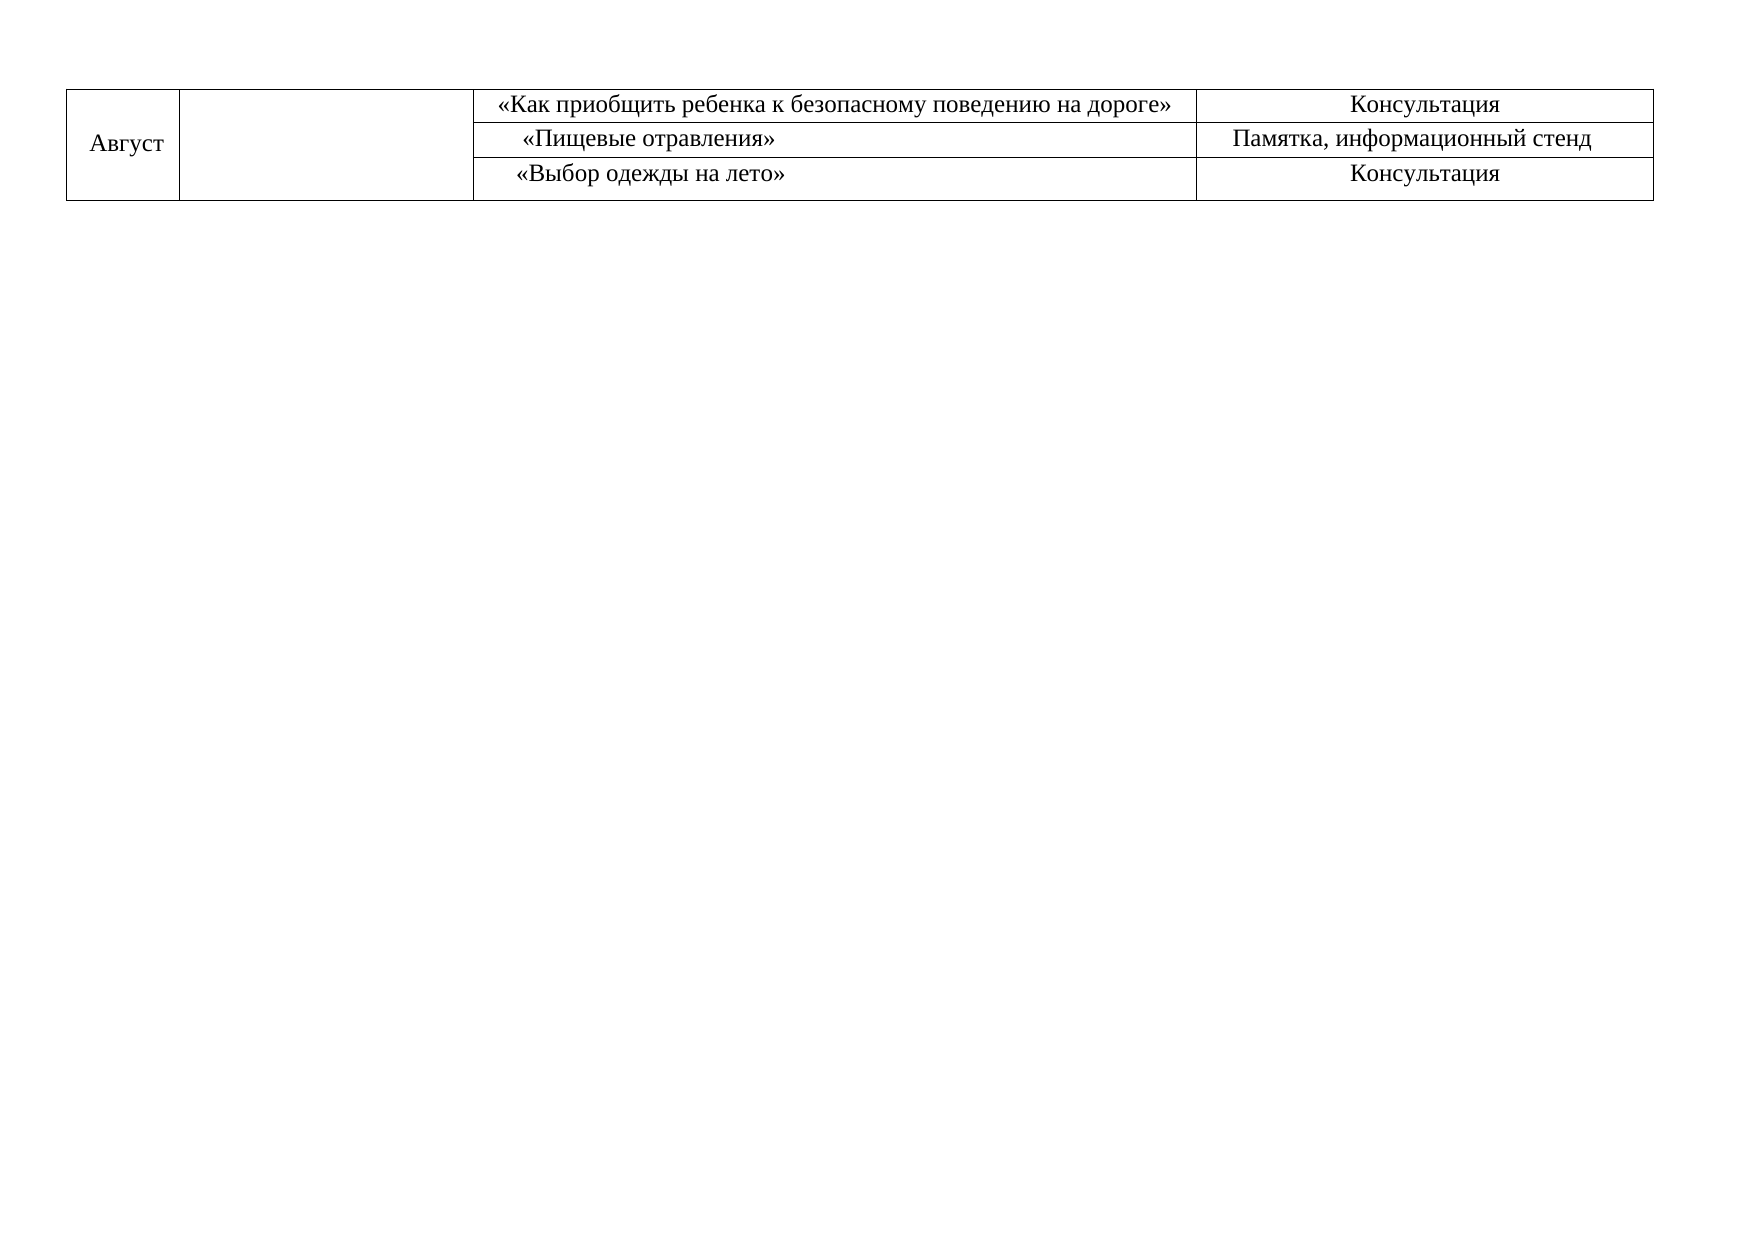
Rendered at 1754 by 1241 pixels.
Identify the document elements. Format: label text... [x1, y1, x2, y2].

table_cell «Выбор одежды на лето» [474, 158, 1196, 200]
table_cell «Как приобщить ребенка к безопасному поведению на дороге» [474, 90, 1196, 122]
table_cell Август [67, 90, 179, 200]
table_cell Консультация [1197, 158, 1653, 200]
table_cell «Пищевые отравления» [474, 123, 1196, 157]
table_cell Памятка, информационный стенд [1197, 123, 1653, 157]
table_cell Консультация [1197, 90, 1653, 122]
